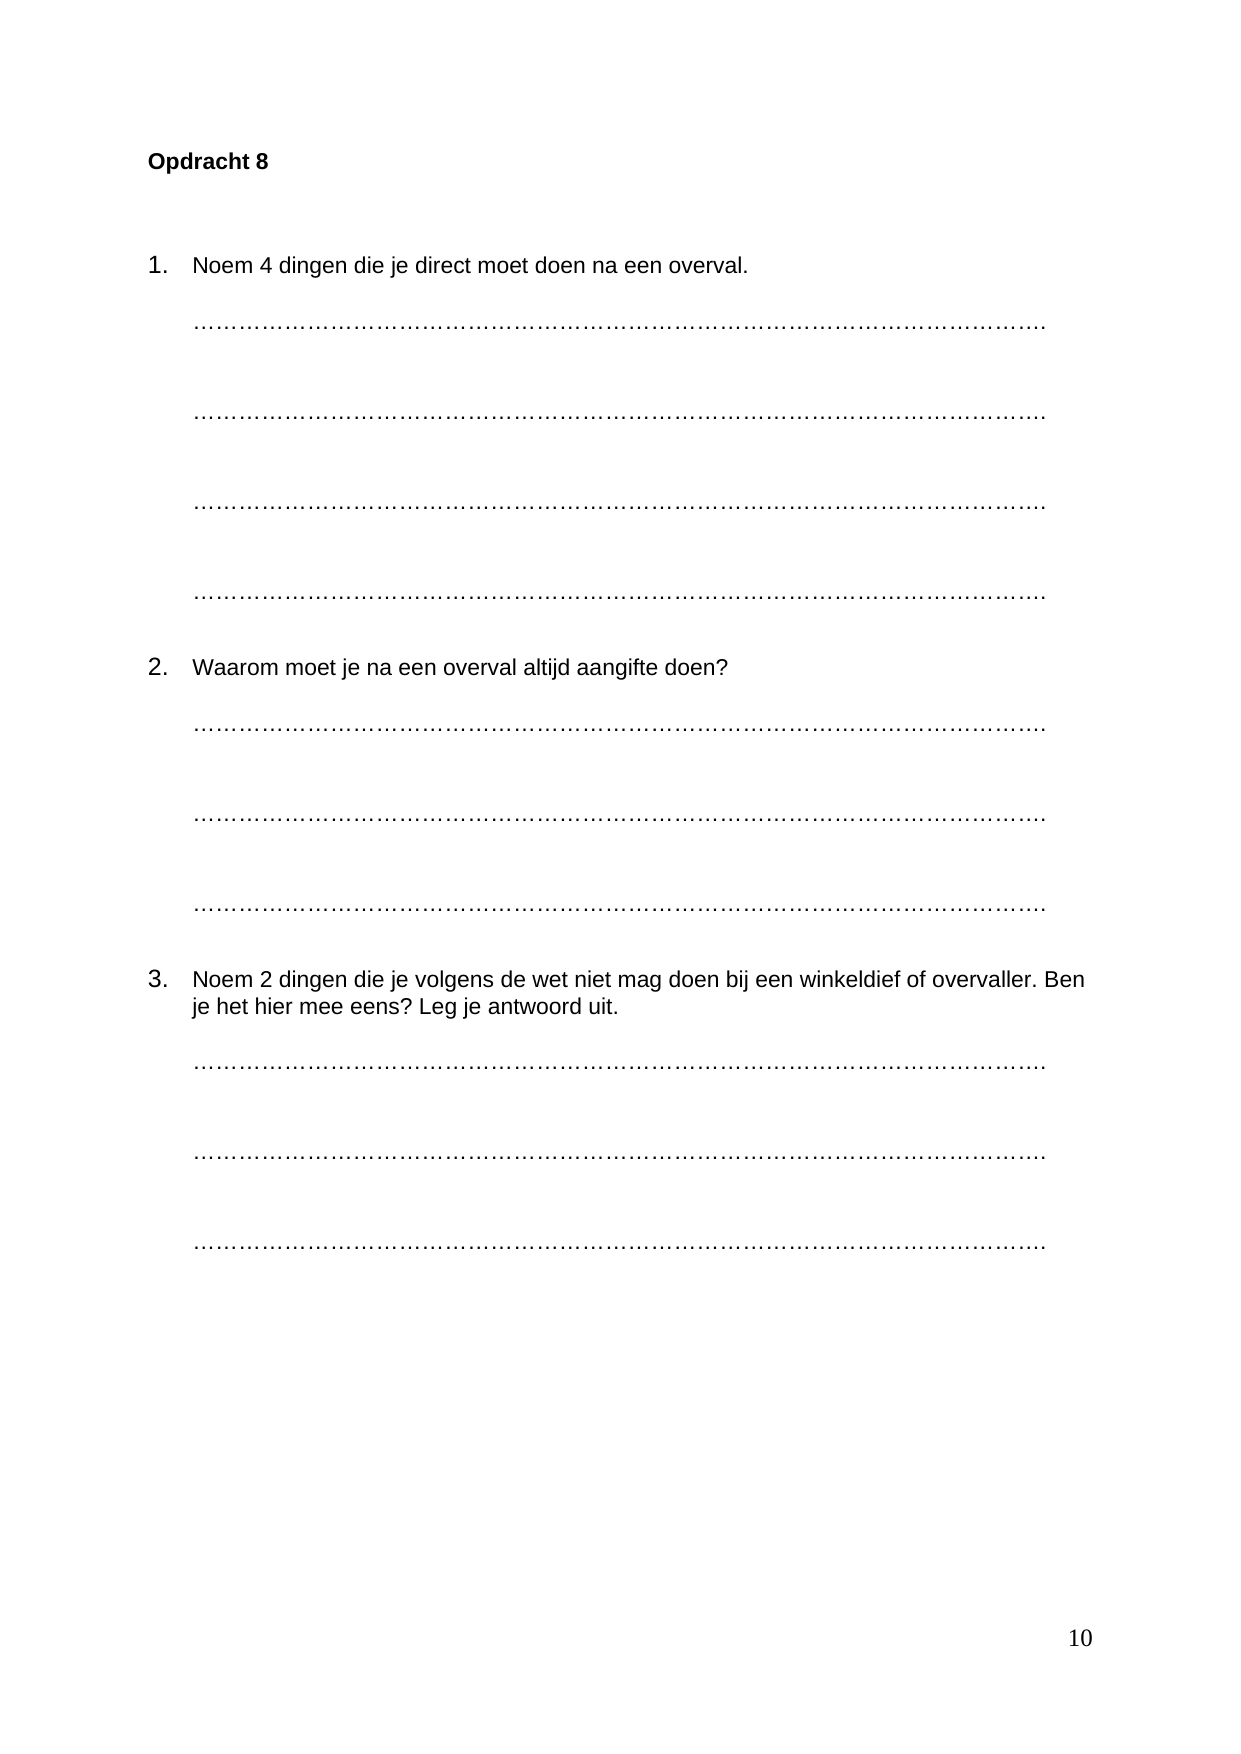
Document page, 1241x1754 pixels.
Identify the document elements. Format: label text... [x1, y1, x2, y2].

list Noem 4 dingen die je direct moet doen na een overval. [148, 250, 1093, 279]
text …………………………………………………………………………………………………. [192, 488, 1093, 514]
list Noem 2 dingen die je volgens de wet niet mag doen bij een winkeldief of overvaller. Ben je het hier mee eens? Leg je antwoord uit. [148, 964, 1093, 1019]
text Opdracht 8 [148, 148, 1093, 174]
text …………………………………………………………………………………………………. [192, 308, 1093, 334]
text …………………………………………………………………………………………………. [192, 800, 1093, 826]
text …………………………………………………………………………………………………. [192, 890, 1093, 916]
text …………………………………………………………………………………………………. [192, 1048, 1093, 1074]
text …………………………………………………………………………………………………. [192, 1228, 1093, 1254]
text …………………………………………………………………………………………………. [192, 1138, 1093, 1164]
list Waarom moet je na een overval altijd aangifte doen? [148, 652, 1093, 681]
text …………………………………………………………………………………………………. [192, 398, 1093, 424]
text …………………………………………………………………………………………………. [192, 710, 1093, 736]
text …………………………………………………………………………………………………. [192, 578, 1093, 605]
